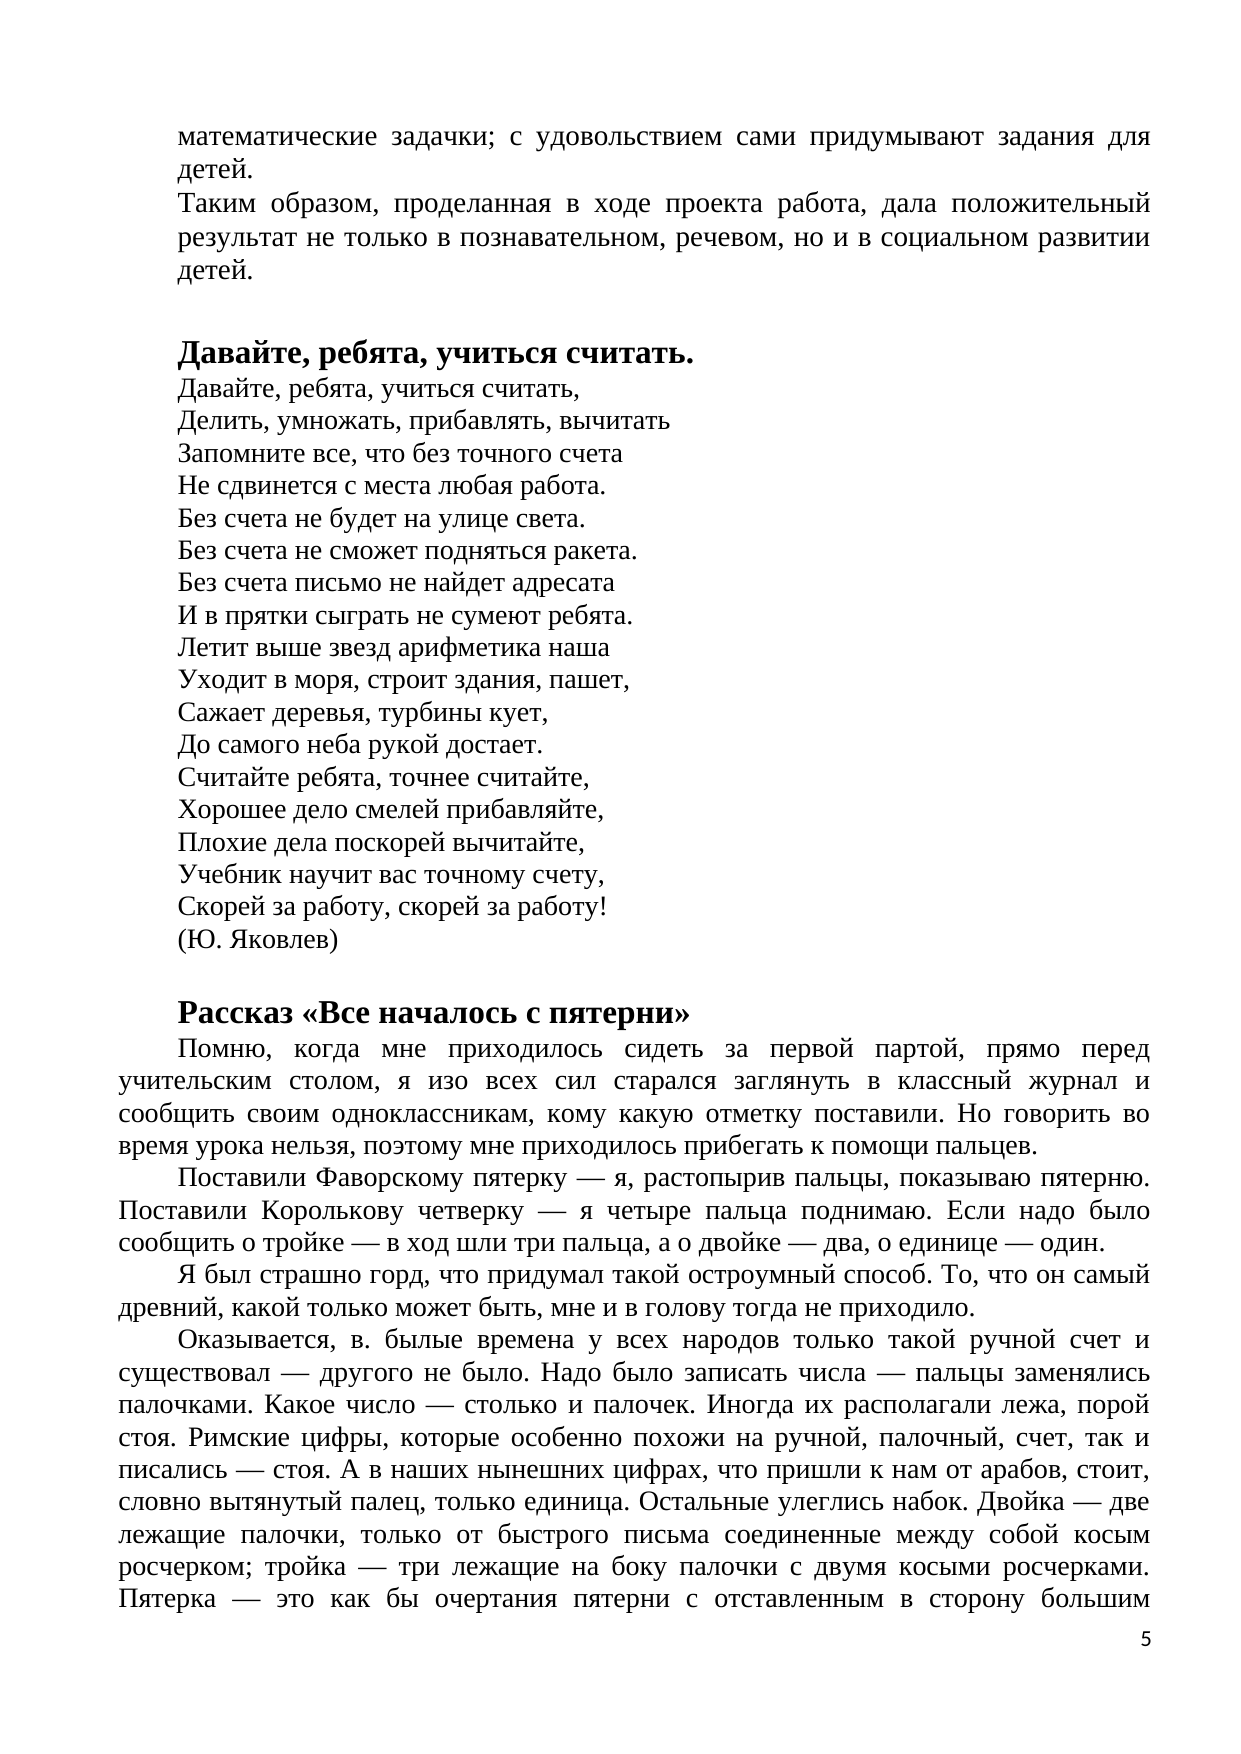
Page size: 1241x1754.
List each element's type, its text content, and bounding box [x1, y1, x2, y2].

text Без счета письмо не найдет адресата [118, 565, 1152, 598]
text Без счета не будет на улице света. [118, 501, 1152, 533]
text Рассказ «Все началось с пятерни» [118, 992, 1152, 1031]
text Я был страшно горд, что придумал такой остроумный способ. То, что он самый древний, какой только может быть, мне и в голову тогда не приходило. [118, 1258, 1152, 1322]
text Летит выше звезд арифметика наша [118, 630, 1152, 663]
text Давайте, ребята, учиться считать. [118, 333, 1152, 371]
text До самого неба рукой достает. [118, 727, 1152, 760]
text Плохие дела поскорей вычитайте, [118, 824, 1152, 857]
text И в прятки сыграть не сумеют ребята. [118, 598, 1152, 630]
text Делить, умножать, прибавлять, вычитать [118, 403, 1152, 436]
text Без счета не сможет подняться ракета. [118, 533, 1152, 565]
text Не сдвинется с места любая работа. [118, 468, 1152, 501]
text Уходит в моря, строит здания, пашет, [118, 663, 1152, 695]
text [177, 118, 1152, 185]
text Сажает деревья, турбины кует, [118, 695, 1152, 727]
text Таким образом, проделанная в ходе проекта работа, дала положительный результат не только в познавательном, речевом, но и в социальном развитии детей. [177, 185, 1152, 286]
text Считайте ребята, точнее считайте, [118, 760, 1152, 792]
text Хорошее дело смелей прибавляйте, [118, 792, 1152, 824]
text Помню, когда мне приходилось сидеть за первой партой, прямо перед учительским столом, я изо всех сил старался заглянуть в классный журнал и сообщить своим одноклассникам, кому какую отметку поставили. Но говорить во время урока нельзя, поэтому мне приходилось прибегать к помощи пальцев. [118, 1031, 1152, 1160]
text (Ю. Яковлев) [118, 922, 1152, 954]
text Поставили Фаворскому пятерку — я, растопырив пальцы, показываю пятерню. Поставили Королькову четверку — я четыре пальца поднимаю. Если надо было сообщить о тройке — в ход шли три пальца, а о двойке — два, о единице — один. [118, 1160, 1152, 1258]
text Учебник научит вас точному счету, [118, 857, 1152, 889]
text Давайте, ребята, учиться считать, [118, 371, 1152, 403]
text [118, 1322, 1152, 1614]
text Скорей за работу, скорей за работу! [118, 889, 1152, 922]
text Запомните все, что без точного счета [118, 436, 1152, 468]
